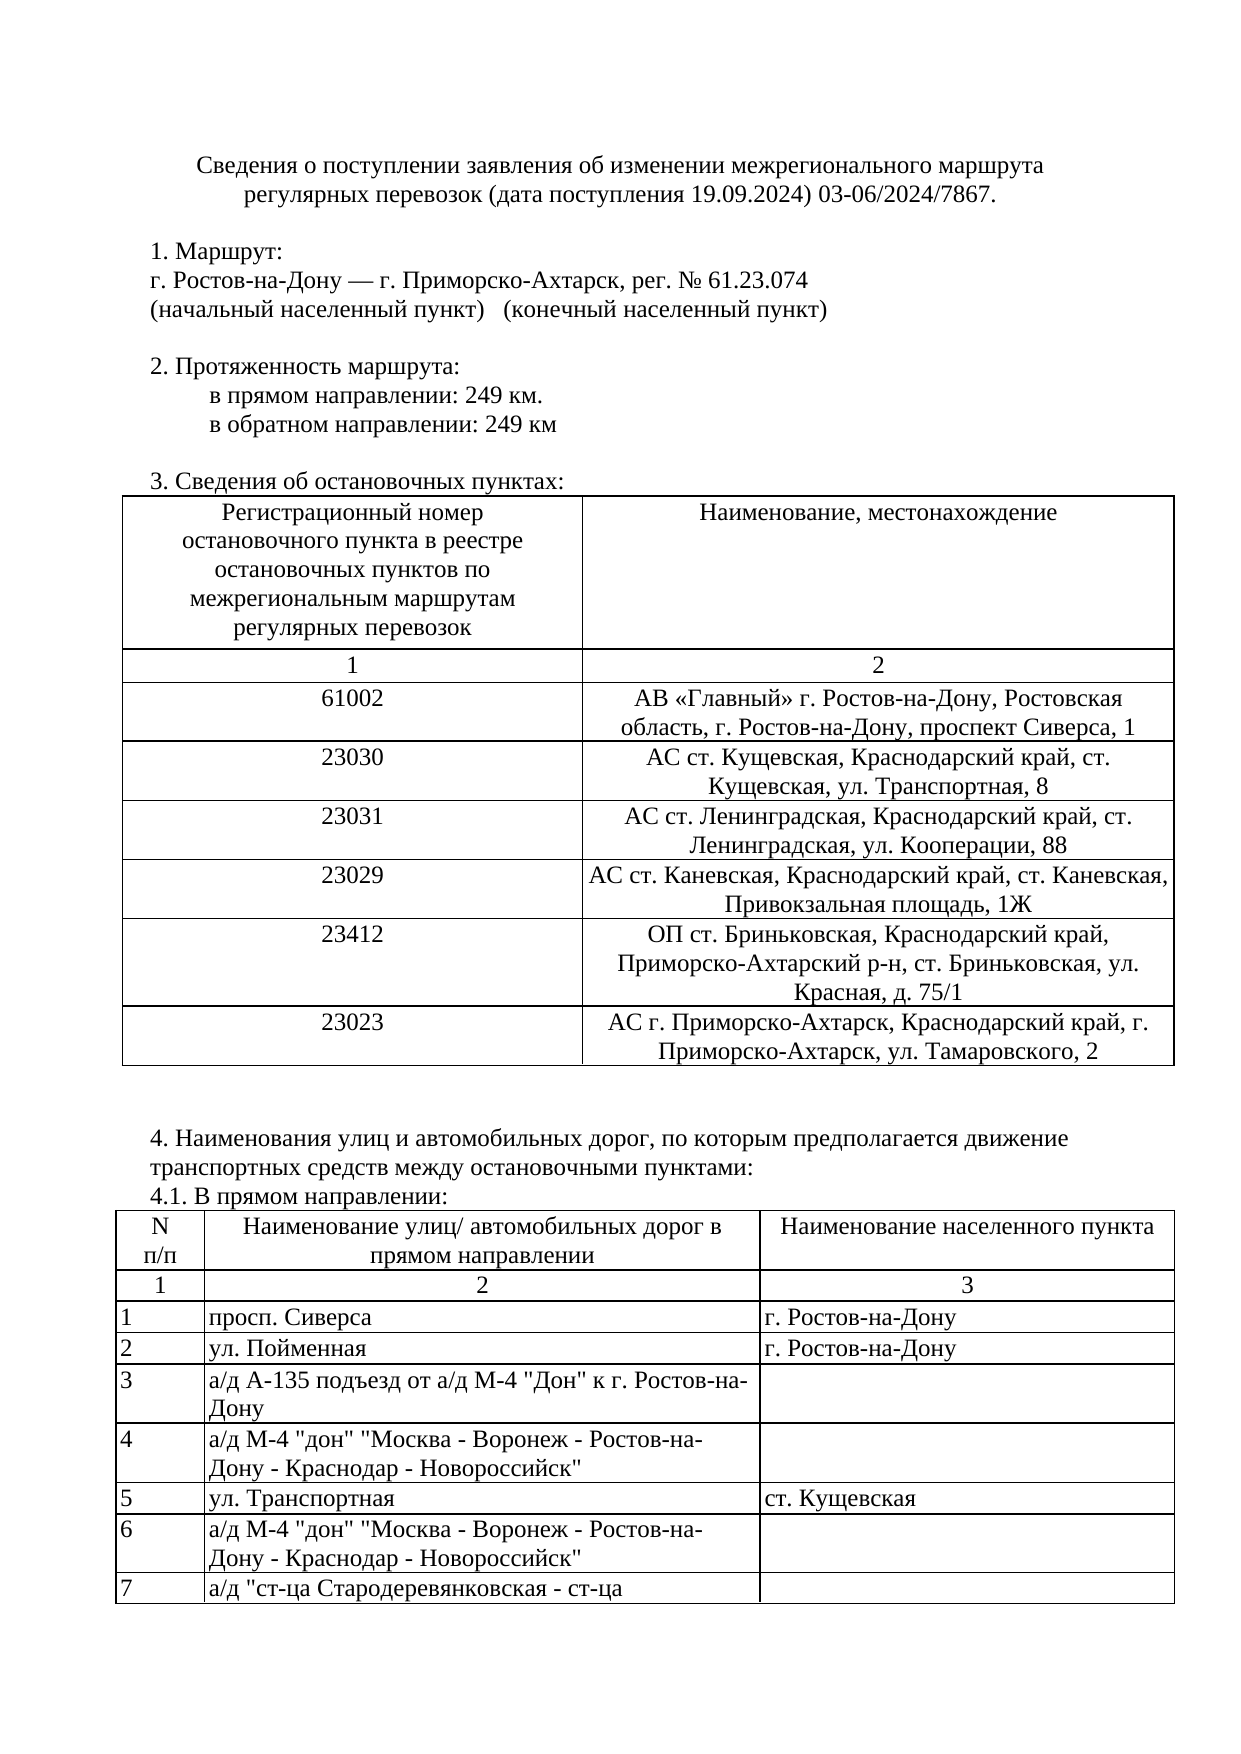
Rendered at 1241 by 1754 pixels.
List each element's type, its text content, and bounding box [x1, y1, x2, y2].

table_header Наименование населенного пункта [761, 1211, 1174, 1269]
table_cell 3 [761, 1271, 1174, 1300]
table_header Наименование улиц/ автомобильных дорог в прямом направлении [205, 1211, 759, 1269]
table_cell 2 [205, 1271, 759, 1300]
table_cell 7 [117, 1573, 204, 1602]
table_cell [761, 1515, 1174, 1572]
table_cell АС г. Приморско-Ахтарск, Краснодарский край, г. Приморско-Ахтарск, ул. Тамаровского, 2 [583, 1007, 1173, 1064]
table_cell а/д М-4 "дон" "Москва - Воронеж - Ростов-на-Дону - Краснодар - Новороссийск" [205, 1424, 759, 1481]
table_cell 23023 [123, 1007, 582, 1064]
table_cell ОП ст. Бриньковская, Краснодарский край, Приморско-Ахтарский р-н, ст. Бриньковская, ул. Красная, д. 75/1 [583, 919, 1173, 1005]
table_cell ст. Кущевская [761, 1483, 1174, 1513]
text Сведения о поступлении заявления об изменении межрегионального маршрута регулярных перевозок (дата поступления 19.09.2024) 03-06/2024/7867. [150, 150, 1090, 207]
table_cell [205, 1573, 759, 1602]
table_cell а/д М-4 "дон" "Москва - Воронеж - Ростов-на-Дону - Краснодар - Новороссийск" [205, 1515, 759, 1572]
table_cell 1 [117, 1302, 204, 1332]
table_cell 23031 [123, 801, 582, 858]
table_cell 23412 [123, 919, 582, 1005]
table_cell АС ст. Кущевская, Краснодарский край, ст. Кущевская, ул. Транспортная, 8 [583, 742, 1173, 799]
table_cell [761, 1365, 1174, 1422]
table_cell АВ «Главный» г. Ростов-на-Дону, Ростовская область, г. Ростов-на-Дону, проспект Сиверса, 1 [583, 683, 1173, 740]
text 1. Маршрут: [150, 236, 1090, 265]
table_cell а/д А-135 подъезд от а/д М-4 "Дон" к г. Ростов-на-Дону [205, 1365, 759, 1422]
table_cell 4 [117, 1424, 204, 1481]
table_cell 23030 [123, 742, 582, 799]
table_cell 61002 [123, 683, 582, 740]
table_cell АС ст. Каневская, Краснодарский край, ст. Каневская, Привокзальная площадь, 1Ж [583, 860, 1173, 918]
table_cell просп. Сиверса [205, 1302, 759, 1332]
table_header Наименование, местонахождение [583, 497, 1173, 648]
table_cell 2 [583, 650, 1173, 681]
table_cell 6 [117, 1515, 204, 1572]
table_header N п/п [117, 1211, 204, 1269]
text в обратном направлении: 249 км [150, 409, 1090, 437]
text (начальный населенный пункт) (конечный населенный пункт) [150, 294, 1090, 322]
table_cell ул. Пойменная [205, 1333, 759, 1363]
text в прямом направлении: 249 км. [150, 380, 1090, 409]
table_cell АС ст. Ленинградская, Краснодарский край, ст. Ленинградская, ул. Кооперации, 88 [583, 801, 1173, 858]
text 3. Сведения об остановочных пунктах: [150, 466, 1090, 495]
table_cell [761, 1424, 1174, 1481]
table_cell г. Ростов-на-Дону [761, 1302, 1174, 1332]
table_cell ул. Транспортная [205, 1483, 759, 1513]
text г. Ростов-на-Дону — г. Приморско-Ахтарск, рег. № 61.23.074 [150, 265, 1090, 294]
table_cell 1 [123, 650, 582, 681]
table_header Регистрационный номер остановочного пункта в реестре остановочных пунктов по межрегиональным маршрутам регулярных перевозок [123, 497, 582, 648]
table_cell 5 [117, 1483, 204, 1513]
table_cell 3 [117, 1365, 204, 1422]
table_cell 1 [117, 1271, 204, 1300]
text 4. Наименования улиц и автомобильных дорог, по которым предполагается движение транспортных средств между остановочными пунктами: [150, 1123, 1090, 1181]
text 4.1. В прямом направлении: [150, 1181, 1090, 1210]
table_cell 23029 [123, 860, 582, 918]
table_cell г. Ростов-на-Дону [761, 1333, 1174, 1363]
table_cell [761, 1573, 1174, 1602]
text 2. Протяженность маршрута: [150, 351, 1090, 380]
table_cell 2 [117, 1333, 204, 1363]
